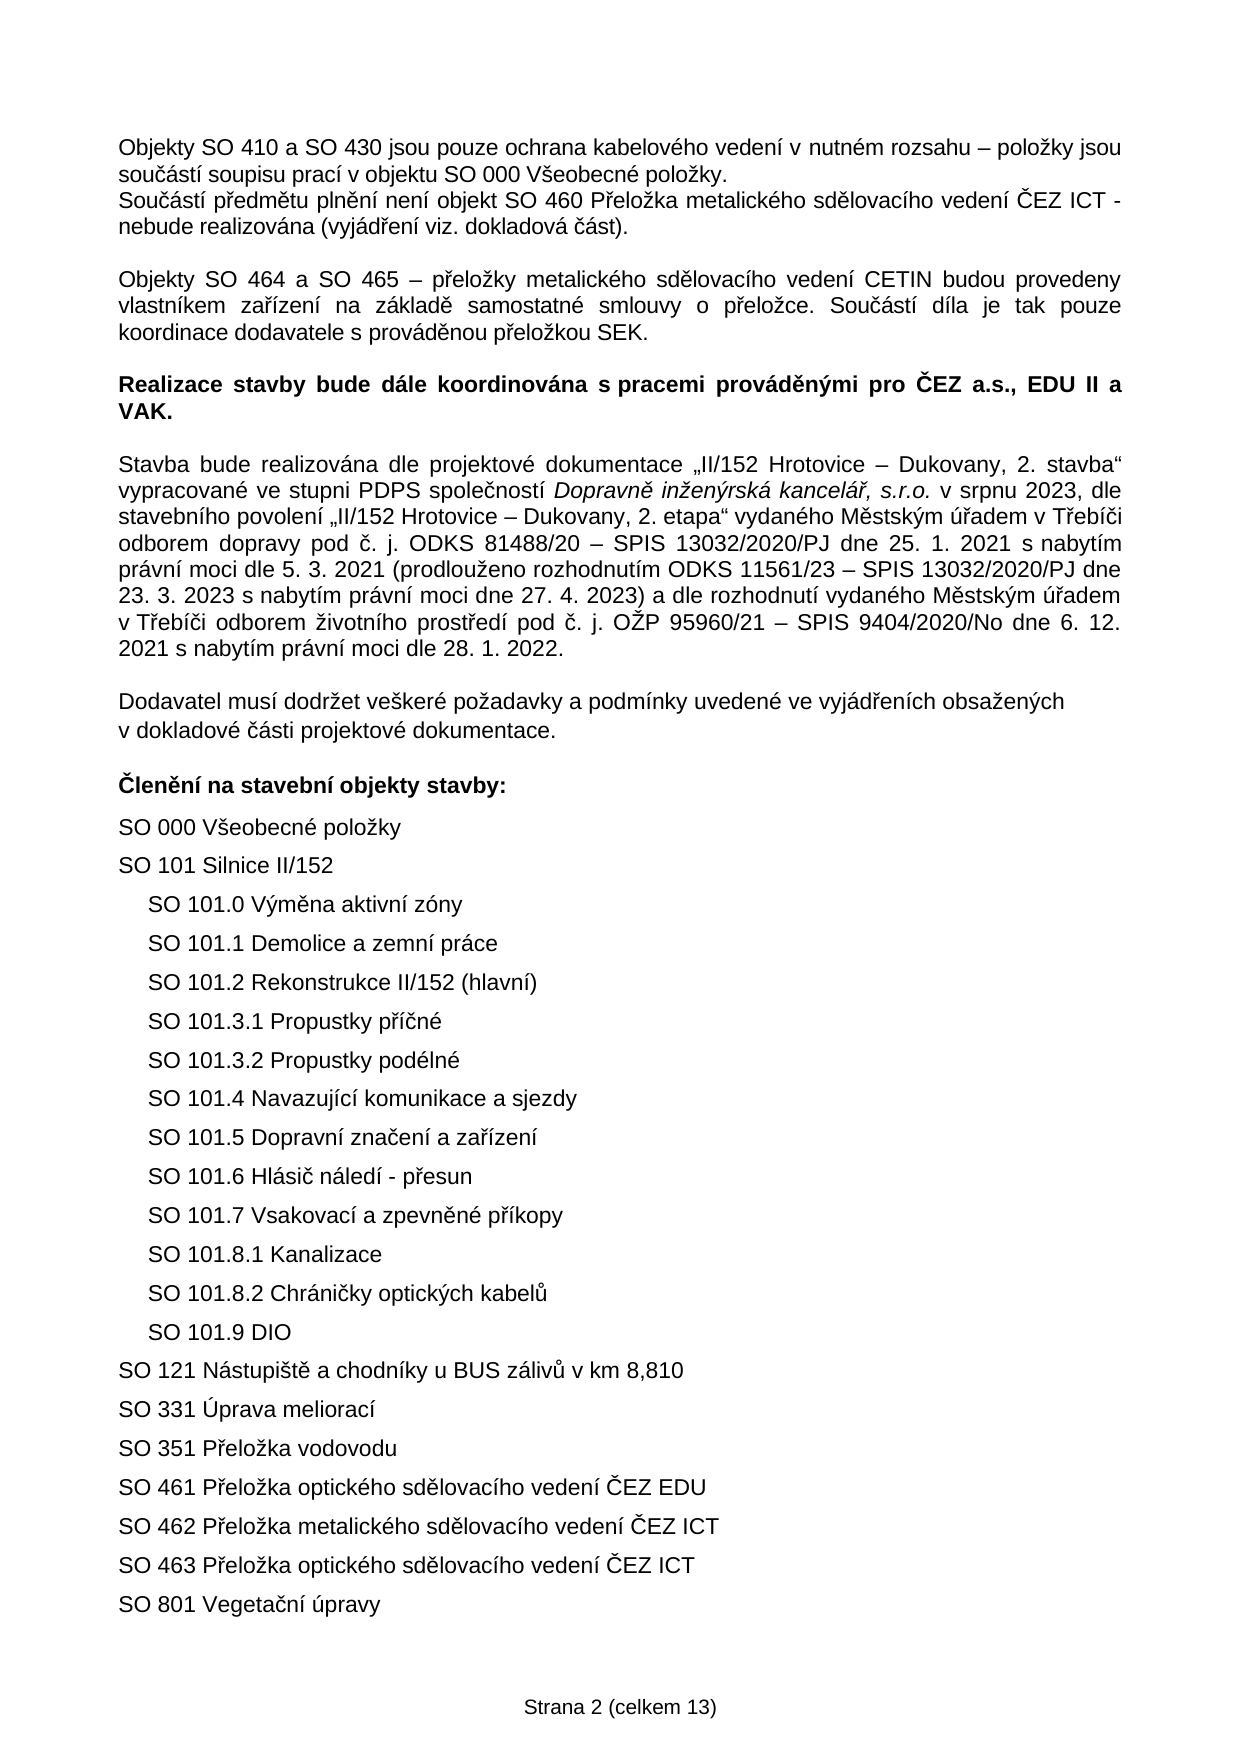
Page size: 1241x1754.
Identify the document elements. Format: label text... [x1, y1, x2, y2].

text SO 101.4 Navazující komunikace a sjezdy [148, 1085, 1122, 1112]
title Realizace stavby bude dále koordinována s pracemi prováděnými pro ČEZ a.s., EDU II a VAK. [118, 371, 1122, 424]
text Objekty SO 464 a SO 465 – přeložky metalického sdělovacího vedení CETIN budou provedeny vlastníkem zařízení na základě samostatné smlouvy o přeložce. Součástí díla je tak pouze koordinace dodavatele s prováděnou přeložkou SEK. [118, 266, 1122, 345]
text SO 101.6 Hlásič náledí - přesun [148, 1163, 1122, 1189]
text SO 331 Úprava meliorací [118, 1396, 1122, 1423]
text Členění na stavební objekty stavby: [118, 772, 1122, 798]
text Součástí předmětu plnění není objekt SO 460 Přeložka metalického sdělovacího vedení ČEZ ICT - nebude realizována (vyjádření viz. dokladová část). [118, 187, 1122, 240]
text SO 101.5 Dopravní značení a zařízení [148, 1124, 1122, 1151]
text SO 463 Přeložka optického sdělovacího vedení ČEZ ICT [118, 1552, 1122, 1578]
text SO 101 Silnice II/152 [118, 852, 1122, 879]
text SO 101.2 Rekonstrukce II/152 (hlavní) [148, 969, 1122, 995]
text SO 101.9 DIO [148, 1318, 1122, 1345]
text SO 801 Vegetační úpravy [118, 1591, 1122, 1617]
text SO 101.1 Demolice a zemní práce [148, 930, 1122, 956]
text Objekty SO 410 a SO 430 jsou pouze ochrana kabelového vedení v nutném rozsahu – položky jsou součástí soupisu prací v objektu SO 000 Všeobecné položky. [118, 134, 1122, 187]
text SO 121 Nástupiště a chodníky u BUS zálivů v km 8,810 [118, 1357, 1122, 1384]
text SO 101.7 Vsakovací a zpevněné příkopy [148, 1202, 1122, 1228]
text SO 461 Přeložka optického sdělovacího vedení ČEZ EDU [118, 1474, 1122, 1500]
text v dokladové části projektové dokumentace. [118, 717, 1122, 743]
text Stavba bude realizována dle projektové dokumentace „II/152 Hrotovice – Dukovany, 2. stavba“ vypracované ve stupni PDPS společností Dopravně inženýrská kancelář, s.r.o. v srpnu 2023, dle stavebního povolení „II/152 Hrotovice – Dukovany, 2. etapa“ vydaného Městským úřadem v Třebíči odborem dopravy pod č. j. ODKS 81488/20 – SPIS 13032/2020/PJ dne 25. 1. 2021 s nabytím právní moci dle 5. 3. 2021 (prodlouženo rozhodnutím ODKS 11561/23 – SPIS 13032/2020/PJ dne 23. 3. 2023 s nabytím právní moci dne 27. 4. 2023) a dle rozhodnutí vydaného Městským úřadem v Třebíči odborem životního prostředí pod č. j. OŽP 95960/21 – SPIS 9404/2020/No dne 6. 12. 2021 s nabytím právní moci dle 28. 1. 2022. [118, 451, 1122, 661]
text SO 101.8.1 Kanalizace [148, 1241, 1122, 1267]
text SO 462 Přeložka metalického sdělovacího vedení ČEZ ICT [118, 1513, 1122, 1539]
text SO 101.3.2 Propustky podélné [148, 1047, 1122, 1073]
text SO 000 Všeobecné položky [118, 813, 1122, 840]
text SO 101.0 Výměna aktivní zóny [148, 891, 1122, 917]
text Dodavatel musí dodržet veškeré požadavky a podmínky uvedené ve vyjádřeních obsažených [118, 688, 1122, 714]
text SO 101.8.2 Chráničky optických kabelů [148, 1280, 1122, 1306]
text SO 101.3.1 Propustky příčné [148, 1008, 1122, 1034]
text SO 351 Přeložka vodovodu [118, 1435, 1122, 1461]
